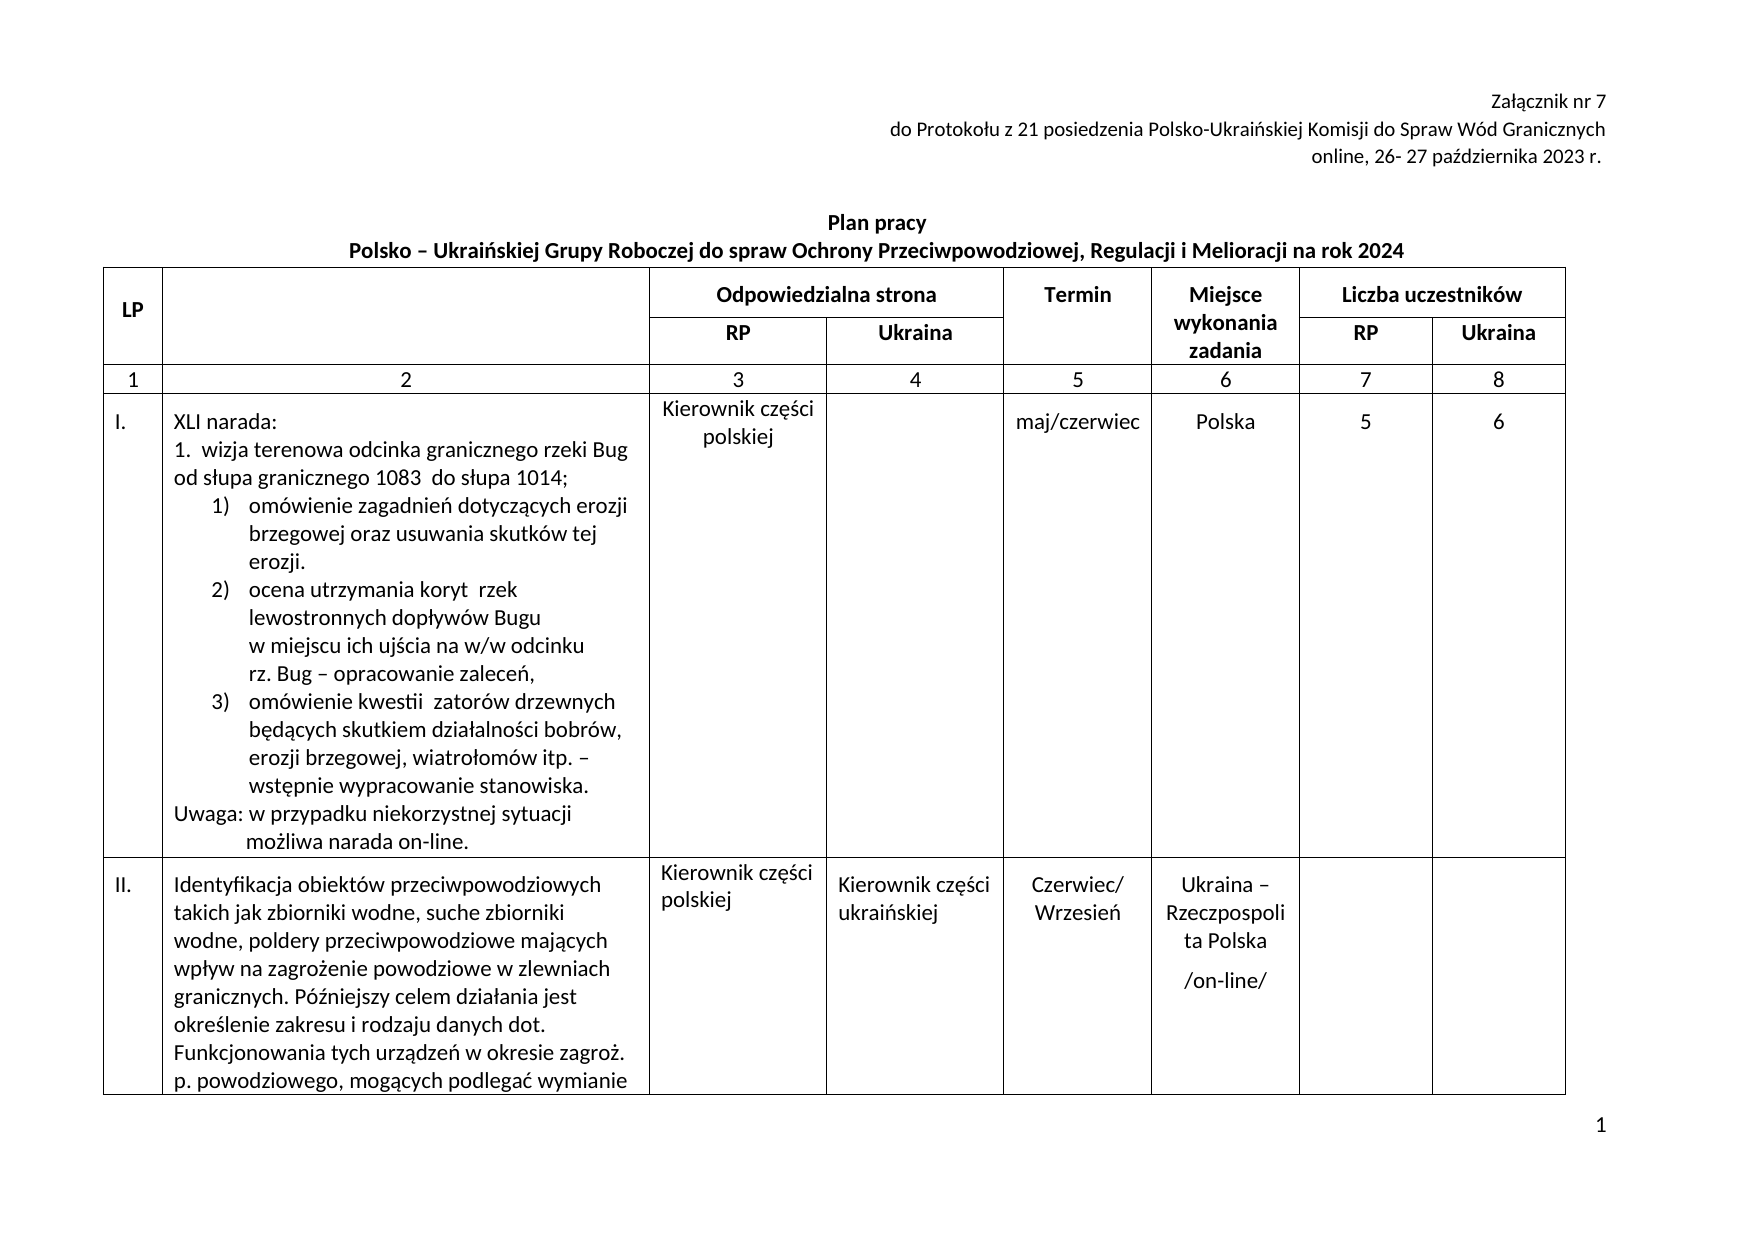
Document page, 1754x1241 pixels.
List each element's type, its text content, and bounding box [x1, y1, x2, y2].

table_cell Polska [1152, 394, 1299, 857]
table_cell 5 [1004, 365, 1151, 393]
table_header Odpowiedzialna strona [650, 268, 1003, 317]
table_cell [650, 858, 826, 1094]
table_cell RP [650, 318, 826, 364]
text do Protokołu z 21 posiedzenia Polsko-Ukraińskiej Komisji do Spraw Wód Granicznych [148, 116, 1606, 141]
text Plan pracy [148, 208, 1606, 236]
table_cell Czerwiec/ Wrzesień [1004, 858, 1151, 1094]
table_cell 6 [1152, 365, 1299, 393]
table_header [163, 268, 649, 364]
table_header Termin [1004, 268, 1151, 364]
table_cell 4 [827, 365, 1003, 393]
table_cell maj/czerwiec [1004, 394, 1151, 857]
text Załącznik nr 7 [148, 89, 1606, 114]
text Polsko – Ukraińskiej Grupy Roboczej do spraw Ochrony Przeciwpowodziowej, Regulacji i Melioracji na rok 2024 [148, 236, 1606, 264]
table_cell XLI narada: 1. wizja terenowa odcinka granicznego rzeki Bug od słupa granicznego 1083 do słupa 1014; omówienie zagadnień dotyczących erozji brzegowej oraz usuwania skutków tej erozji. ocena utrzymania koryt rzek lewostronnych dopływów Bugu w miejscu ich ujścia na w/w odcinku rz. Bug – opracowanie zaleceń, omówienie kwestii zatorów drzewnych będących skutkiem działalności bobrów, erozji brzegowej, wiatrołomów itp. – wstępnie wypracowanie stanowiska. Uwaga: w przypadku niekorzystnej sytuacji możliwa narada on-line. [163, 394, 649, 857]
table_header Liczba uczestników [1300, 268, 1565, 317]
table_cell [163, 858, 649, 1094]
table_cell Ukraina [827, 318, 1003, 364]
table_cell 2 [163, 365, 649, 393]
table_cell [827, 858, 1003, 1094]
table_cell 5 [1300, 394, 1432, 857]
table_cell Kierownik części polskiej [650, 394, 826, 857]
table_cell [1300, 858, 1432, 1094]
table_cell Ukraina [1433, 318, 1565, 364]
table_header LP [104, 268, 162, 364]
table_cell [1433, 858, 1565, 1094]
table_header Miejsce wykonania zadania [1152, 268, 1299, 364]
table_cell 7 [1300, 365, 1432, 393]
table_cell 3 [650, 365, 826, 393]
table_cell 8 [1433, 365, 1565, 393]
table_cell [1152, 858, 1299, 1094]
table_cell II. [104, 858, 162, 1094]
table_cell RP [1300, 318, 1432, 364]
text online, 26- 27 października 2023 r. [148, 143, 1606, 169]
table_cell [827, 394, 1003, 857]
table_cell 6 [1433, 394, 1565, 857]
table_cell 1 [104, 365, 162, 393]
table_cell I. [104, 394, 162, 857]
